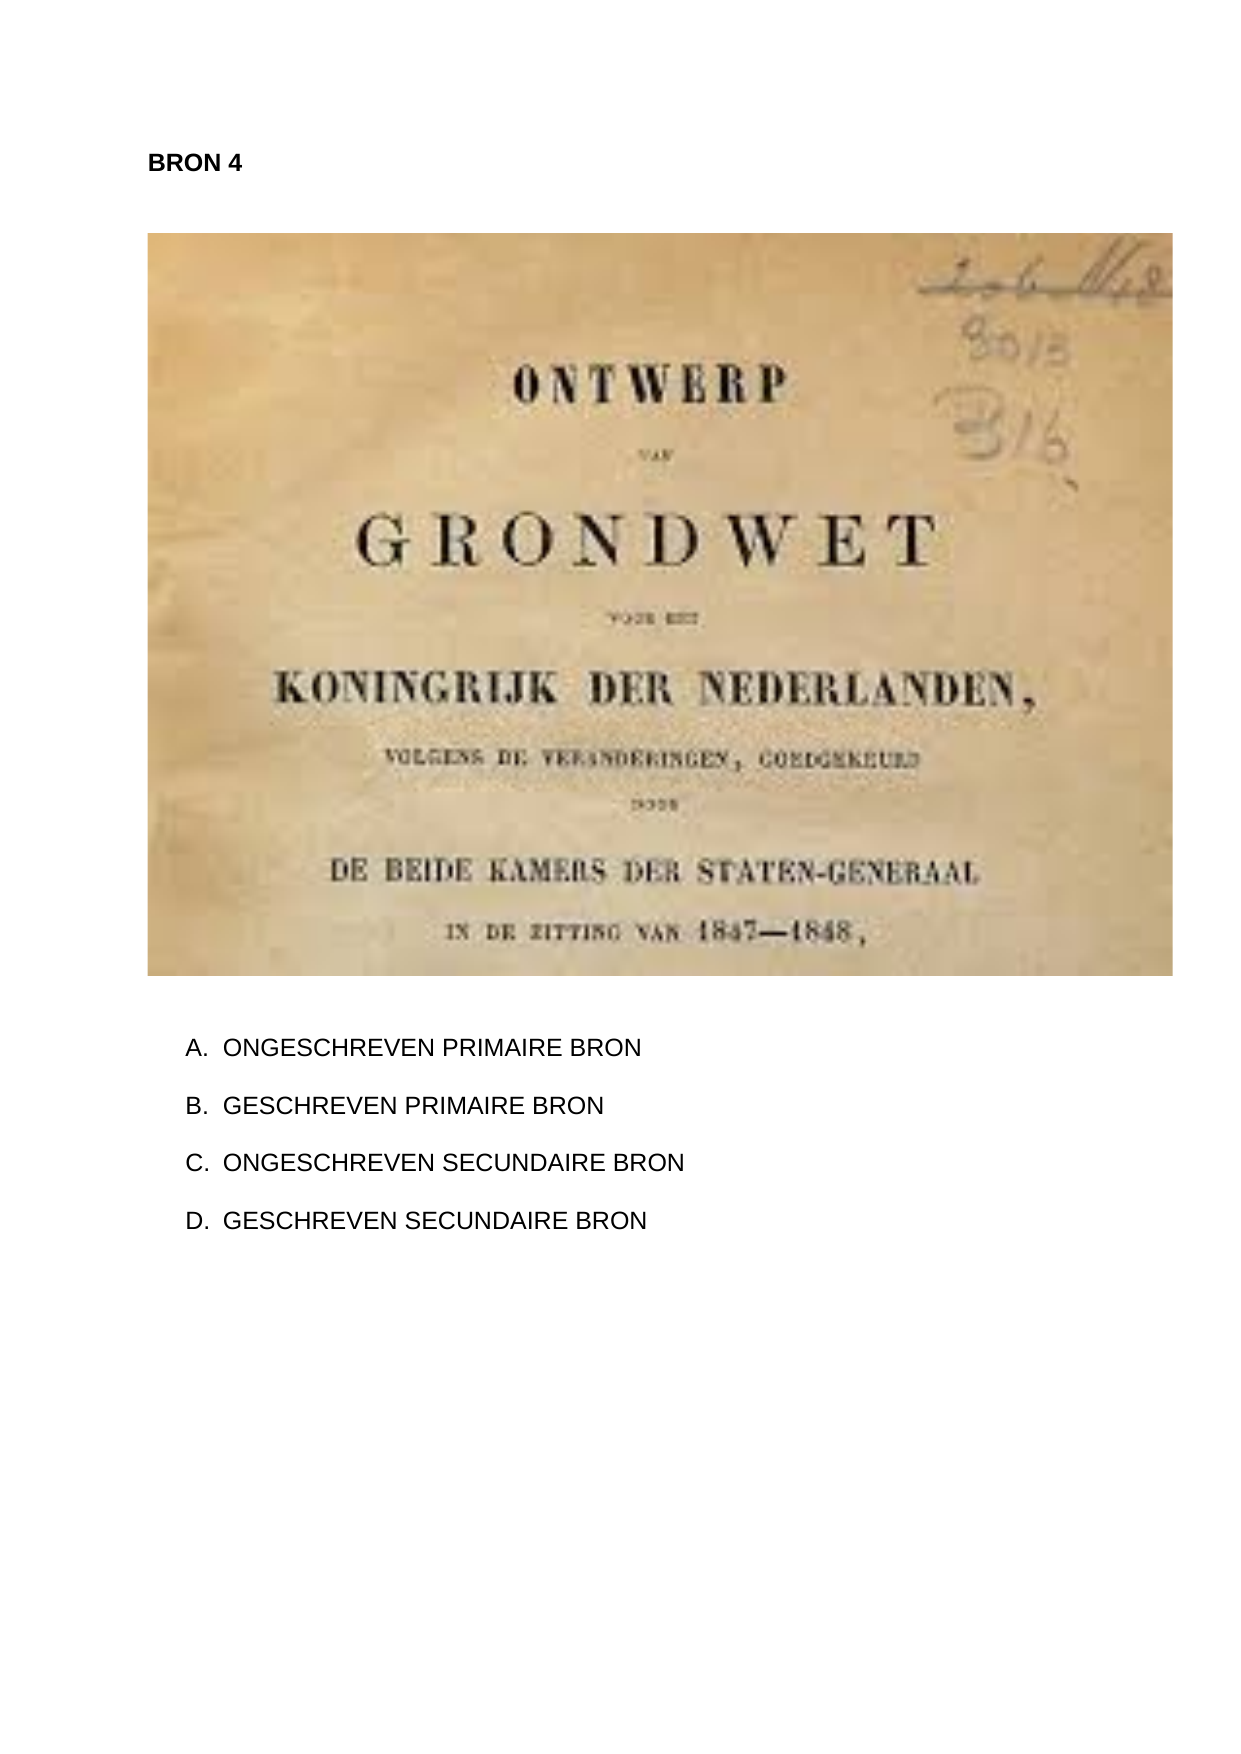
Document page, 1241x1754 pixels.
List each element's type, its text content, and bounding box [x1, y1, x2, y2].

list GESCHREVEN SECUNDAIRE BRON [185, 1206, 1093, 1234]
list GESCHREVEN PRIMAIRE BRON [185, 1091, 1093, 1119]
list ONGESCHREVEN SECUNDAIRE BRON [185, 1148, 1093, 1177]
text BRON 4 [148, 148, 1093, 176]
picture [147, 233, 1173, 976]
list ONGESCHREVEN PRIMAIRE BRON [185, 1033, 1093, 1062]
